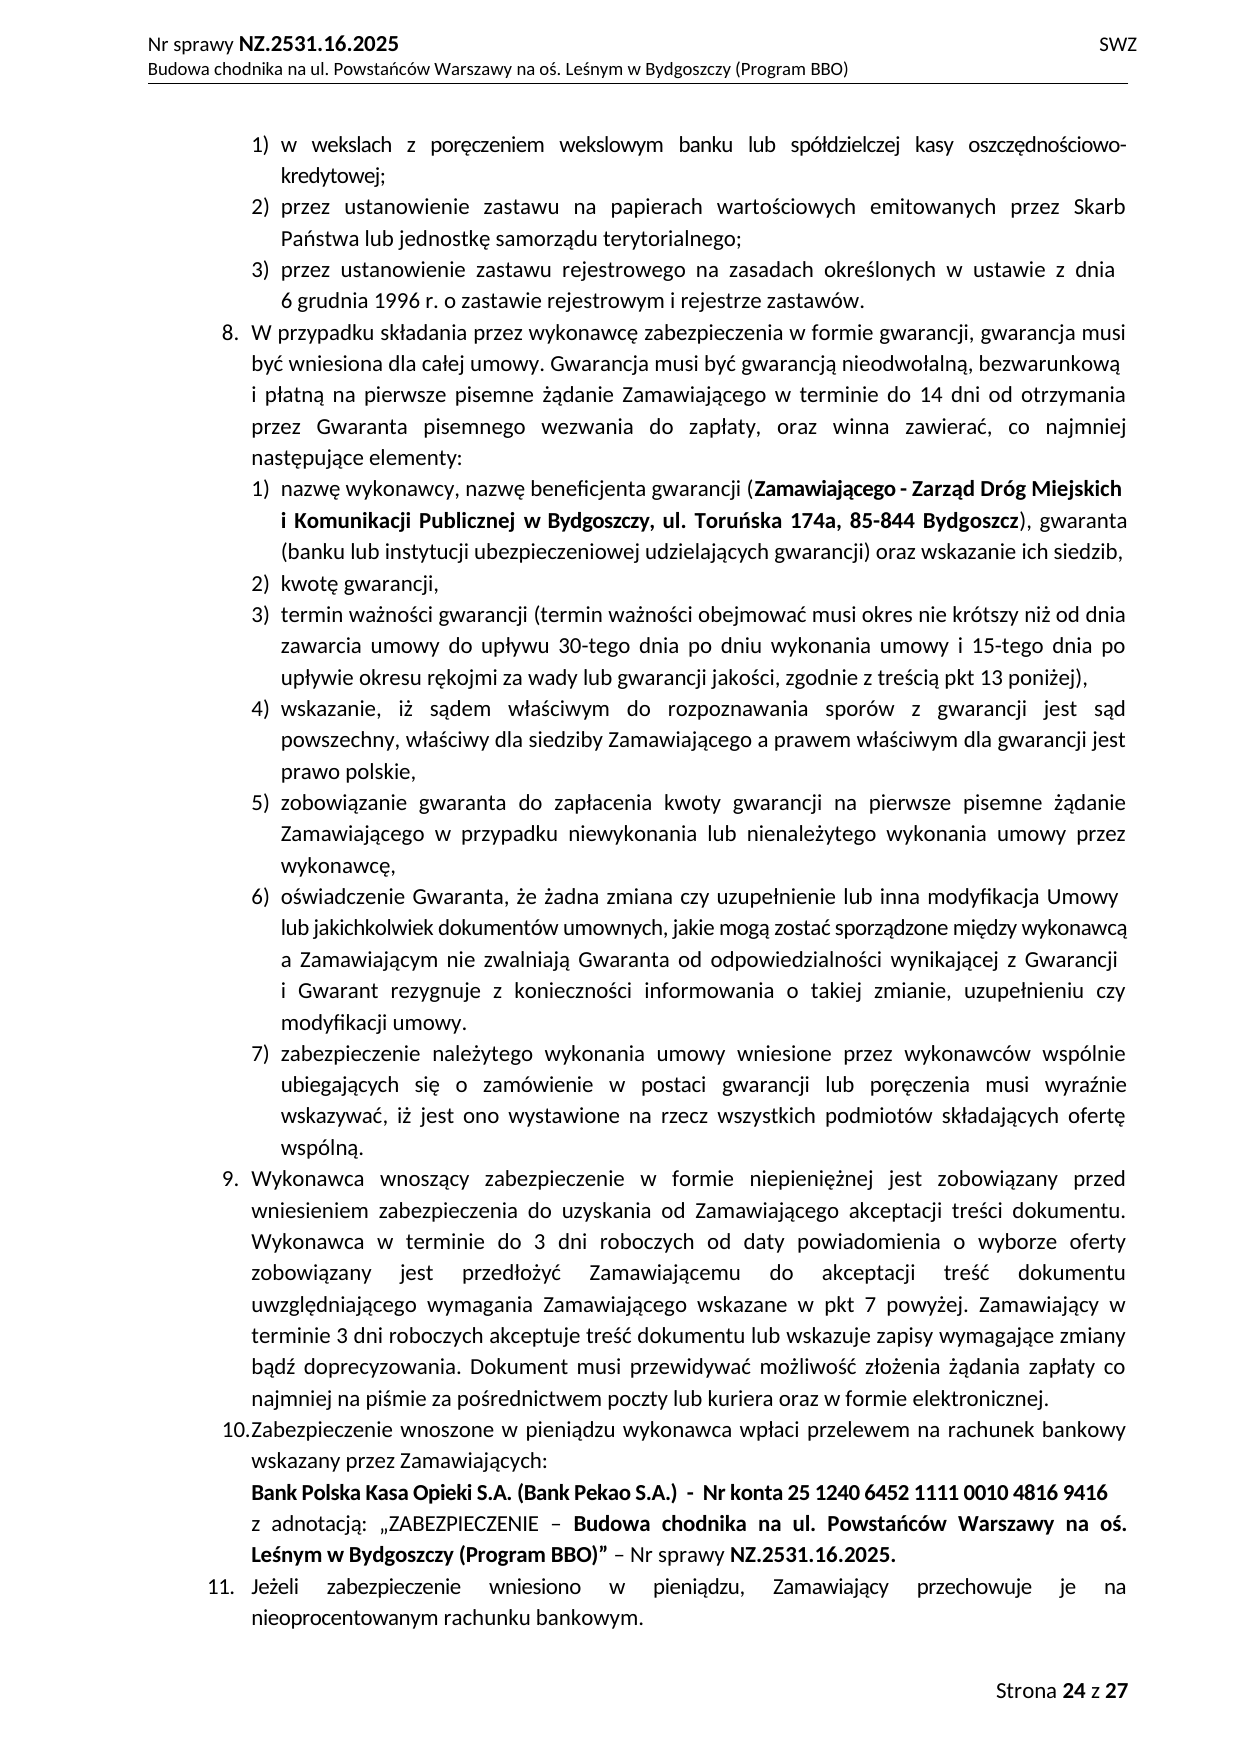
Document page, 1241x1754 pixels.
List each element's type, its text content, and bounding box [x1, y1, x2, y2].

list kwotę gwarancji, [251, 569, 1127, 597]
list przez ustanowienie zastawu rejestrowego na zasadach określonych w ustawie z dnia 6 grudnia 1996 r. o zastawie rejestrowym i rejestrze zastawów. [251, 255, 1127, 314]
list Wykonawca wnoszący zabezpieczenie w formie niepieniężnej jest zobowiązany przed wniesieniem zabezpieczenia do uzyskania od Zamawiającego akceptacji treści dokumentu. Wykonawca w terminie do 3 dni roboczych od daty powiadomienia o wyborze oferty zobowiązany jest przedłożyć Zamawiającemu do akceptacji treść dokumentu uwzględniającego wymagania Zamawiającego wskazane w pkt 7 powyżej. Zamawiający w terminie 3 dni roboczych akceptuje treść dokumentu lub wskazuje zapisy wymagające zmiany bądź doprecyzowania. Dokument musi przewidywać możliwość złożenia żądania zapłaty co najmniej na piśmie za pośrednictwem poczty lub kuriera oraz w formie elektronicznej. [222, 1164, 1127, 1412]
list nazwę wykonawcy, nazwę beneficjenta gwarancji (Zamawiającego - Zarząd Dróg Miejskich i Komunikacji Publicznej w Bydgoszczy, ul. Toruńska 174a, 85-844 Bydgoszcz), gwaranta (banku lub instytucji ubezpieczeniowej udzielających gwarancji) oraz wskazanie ich siedzib, [251, 474, 1127, 565]
list zabezpieczenie należytego wykonania umowy wniesione przez wykonawców wspólnie ubiegających się o zamówienie w postaci gwarancji lub poręczenia musi wyraźnie wskazywać, iż jest ono wystawione na rzecz wszystkich podmiotów składających ofertę wspólną. [251, 1039, 1127, 1161]
list wskazanie, iż sądem właściwym do rozpoznawania sporów z gwarancji jest sąd powszechny, właściwy dla siedziby Zamawiającego a prawem właściwym dla gwarancji jest prawo polskie, [251, 694, 1127, 785]
text Bank Polska Kasa Opieki S.A. (Bank Pekao S.A.) - Nr konta 25 1240 6452 1111 0010 4816 9416 [251, 1478, 1127, 1506]
list Jeżeli zabezpieczenie wniesiono w pieniądzu, Zamawiający przechowuje je na nieoprocentowanym rachunku bankowym. [207, 1572, 1127, 1631]
list W przypadku składania przez wykonawcę zabezpieczenia w formie gwarancji, gwarancja musi być wniesiona dla całej umowy. Gwarancja musi być gwarancją nieodwołalną, bezwarunkową i płatną na pierwsze pisemne żądanie Zamawiającego w terminie do 14 dni od otrzymania przez Gwaranta pisemnego wezwania do zapłaty, oraz winna zawierać, co najmniej następujące elementy: [222, 318, 1127, 471]
list przez ustanowienie zastawu na papierach wartościowych emitowanych przez Skarb Państwa lub jednostkę samorządu terytorialnego; [251, 192, 1127, 252]
list zobowiązanie gwaranta do zapłacenia kwoty gwarancji na pierwsze pisemne żądanie Zamawiającego w przypadku niewykonania lub nienależytego wykonania umowy przez wykonawcę, [251, 788, 1127, 879]
list Zabezpieczenie wnoszone w pieniądzu wykonawca wpłaci przelewem na rachunek bankowy wskazany przez Zamawiających: [222, 1415, 1127, 1474]
list w wekslach z poręczeniem wekslowym banku lub spółdzielczej kasy oszczędnościowo-kredytowej; [251, 130, 1127, 189]
list termin ważności gwarancji (termin ważności obejmować musi okres nie krótszy niż od dnia zawarcia umowy do upływu 30-tego dnia po dniu wykonania umowy i 15-tego dnia po upływie okresu rękojmi za wady lub gwarancji jakości, zgodnie z treścią pkt 13 poniżej), [251, 600, 1127, 691]
text z adnotacją: „ZABEZPIECZENIE – Budowa chodnika na ul. Powstańców Warszawy na oś. Leśnym w Bydgoszczy (Program BBO)” – Nr sprawy NZ.2531.16.2025. [251, 1509, 1127, 1569]
list oświadczenie Gwaranta, że żadna zmiana czy uzupełnienie lub inna modyfikacja Umowy lub jakichkolwiek dokumentów umownych, jakie mogą zostać sporządzone między wykonawcą a Zamawiającym nie zwalniają Gwaranta od odpowiedzialności wynikającej z Gwarancji i Gwarant rezygnuje z konieczności informowania o takiej zmianie, uzupełnieniu czy modyfikacji umowy. [251, 882, 1127, 1036]
